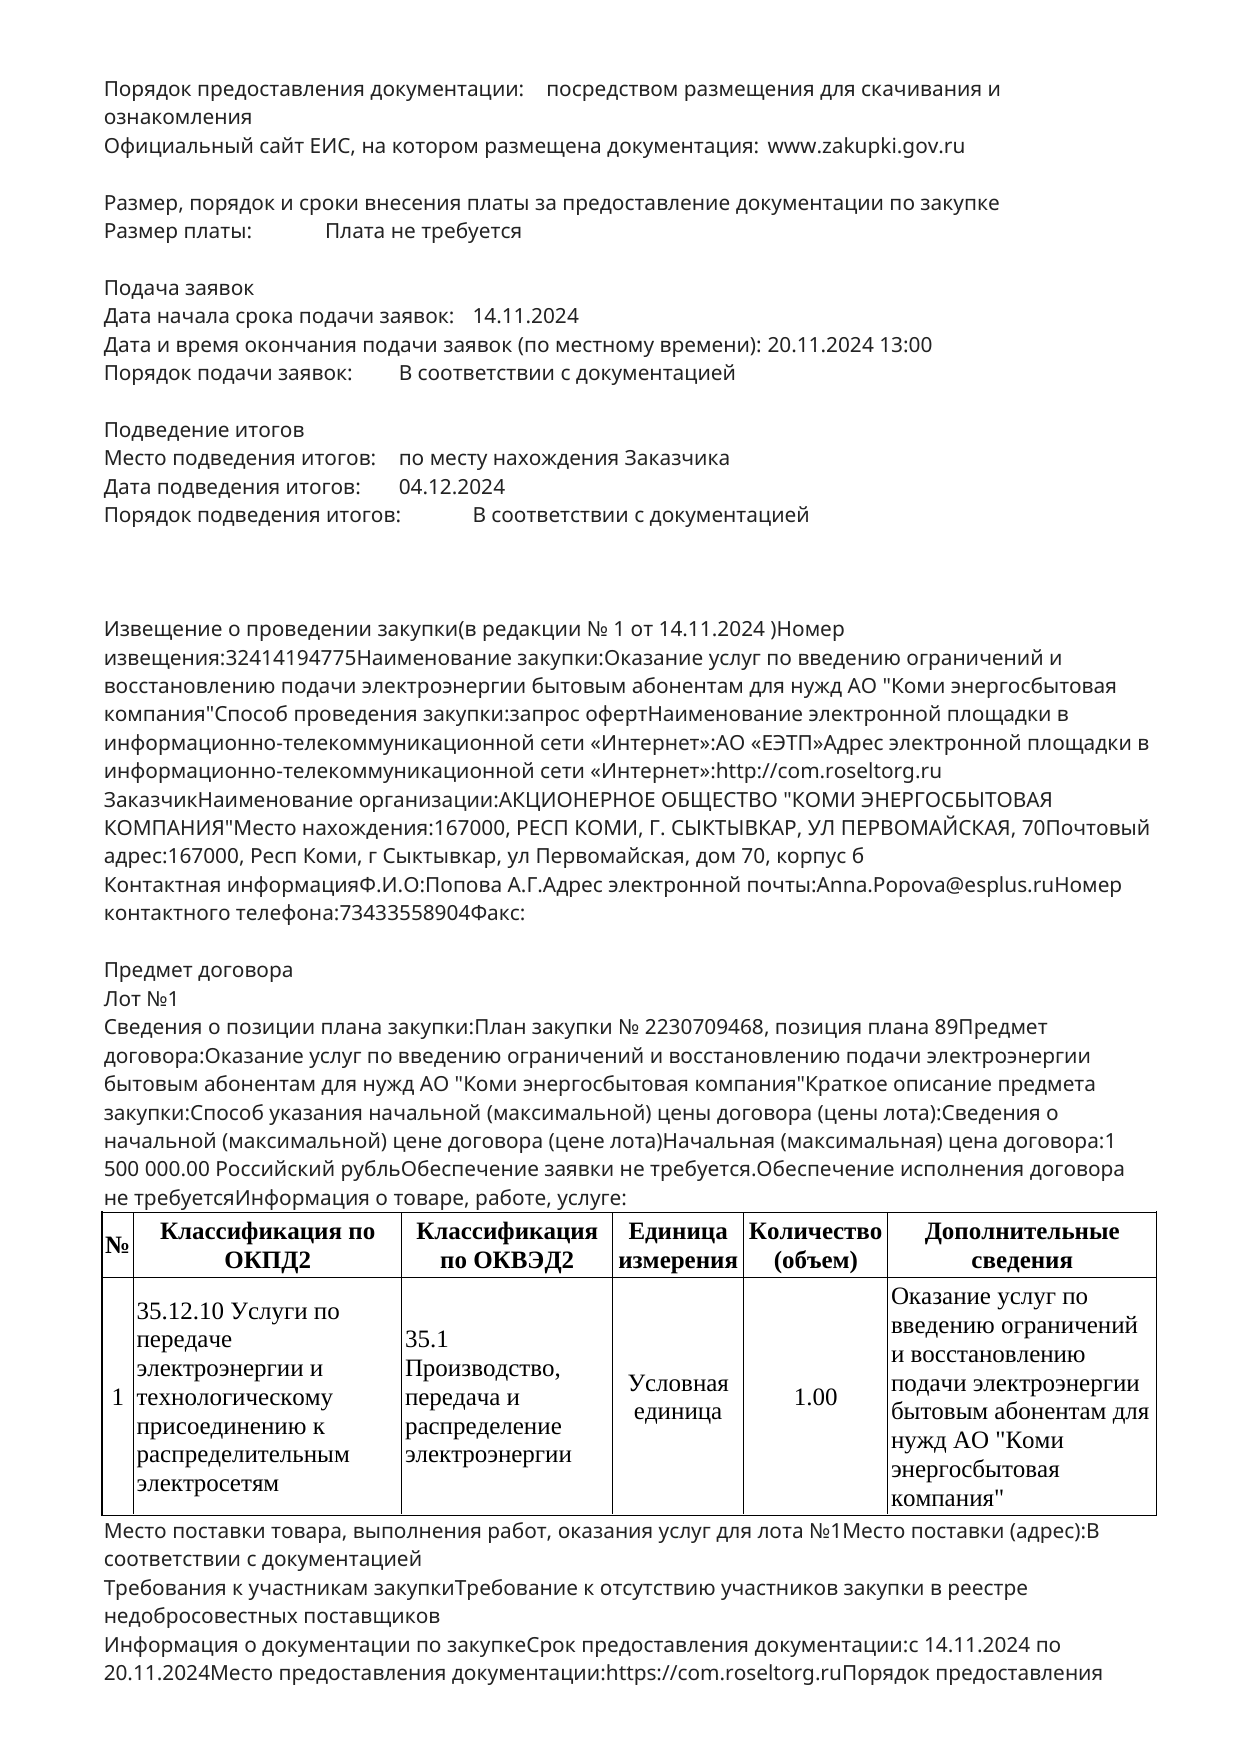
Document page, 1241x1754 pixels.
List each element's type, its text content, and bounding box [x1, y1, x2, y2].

text Извещение о проведении закупки(в редакции № 1 от 14.11.2024 )Номер извещения:32414194775Наименование закупки:Оказание услуг по введению ограничений и восстановлению подачи электроэнергии бытовым абонентам для нужд АО "Коми энергосбытовая компания"Способ проведения закупки:запрос офертНаименование электронной площадки в информационно-телекоммуникационной сети «Интернет»:АО «ЕЭТП»Адрес электронной площадки в информационно-телекоммуникационной сети «Интернет»:http://com.roseltorg.ru ЗаказчикНаименование организации:АКЦИОНЕРНОЕ ОБЩЕСТВО "КОМИ ЭНЕРГОСБЫТОВАЯ КОМПАНИЯ"Место нахождения:167000, РЕСП КОМИ, Г. СЫКТЫВКАР, УЛ ПЕРВОМАЙСКАЯ, 70Почтовый адрес:167000, Респ Коми, г Сыктывкар, ул Первомайская, дом 70, корпус б Контактная информацияФ.И.О:Попова А.Г.Адрес электронной почты:Anna.Popova@esplus.ruНомер контактного телефона:73433558904Факс: Предмет договора Лот №1 Сведения о позиции плана закупки:План закупки № 2230709468, позиция плана 89Предмет договора:Оказание услуг по введению ограничений и восстановлению подачи электроэнергии бытовым абонентам для нужд АО "Коми энергосбытовая компания"Краткое описание предмета закупки:Способ указания начальной (максимальной) цены договора (цены лота):Сведения о начальной (максимальной) цене договора (цене лота)Начальная (максимальная) цена договора:1 500 000.00 Российский рубльОбеспечение заявки не требуется.Обеспечение исполнения договора не требуетсяИнформация о товаре, работе, услуге: [103, 614, 1152, 1211]
text Подача заявок [103, 273, 1152, 301]
text Дата начала срока подачи заявок: 14.11.2024 [103, 301, 1152, 330]
text Подведение итогов [103, 415, 1152, 443]
table_header Дополнительные сведения [888, 1213, 1156, 1277]
text Порядок предоставления документации: посредством размещения для скачивания и ознакомления [103, 74, 1152, 131]
text Место подведения итогов: по месту нахождения Заказчика [103, 443, 1152, 472]
table_cell 35.12.10 Услуги по передаче электроэнергии и технологическому присоединению к распределительным электросетям [134, 1278, 401, 1514]
table_header Классификация по ОКВЭД2 [402, 1213, 612, 1277]
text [103, 1516, 1152, 1687]
table_header Количество (объем) [744, 1213, 887, 1277]
text Размер платы: Плата не требуется [103, 216, 1152, 244]
table_header Классификация по ОКПД2 [134, 1213, 401, 1277]
table_header № [103, 1213, 133, 1277]
table_cell 1 [103, 1278, 133, 1514]
text Официальный сайт ЕИС, на котором размещена документация: www.zakupki.gov.ru [103, 131, 1152, 159]
text Порядок подведения итогов: В соответствии с документацией [103, 500, 1152, 529]
table_cell Условная единица [613, 1278, 743, 1514]
table_cell 35.1 Производство, передача и распределение электроэнергии [402, 1278, 612, 1514]
text Дата подведения итогов: 04.12.2024 [103, 472, 1152, 500]
text Размер, порядок и сроки внесения платы за предоставление документации по закупке [103, 188, 1152, 216]
text Дата и время окончания подачи заявок (по местному времени): 20.11.2024 13:00 [103, 330, 1152, 358]
table_header Единица измерения [613, 1213, 743, 1277]
table_cell 1.00 [744, 1278, 887, 1514]
table_cell Оказание услуг по введению ограничений и восстановлению подачи электроэнергии бытовым абонентам для нужд АО "Коми энергосбытовая компания" [888, 1278, 1156, 1514]
text Порядок подачи заявок: В соответствии с документацией [103, 358, 1152, 387]
